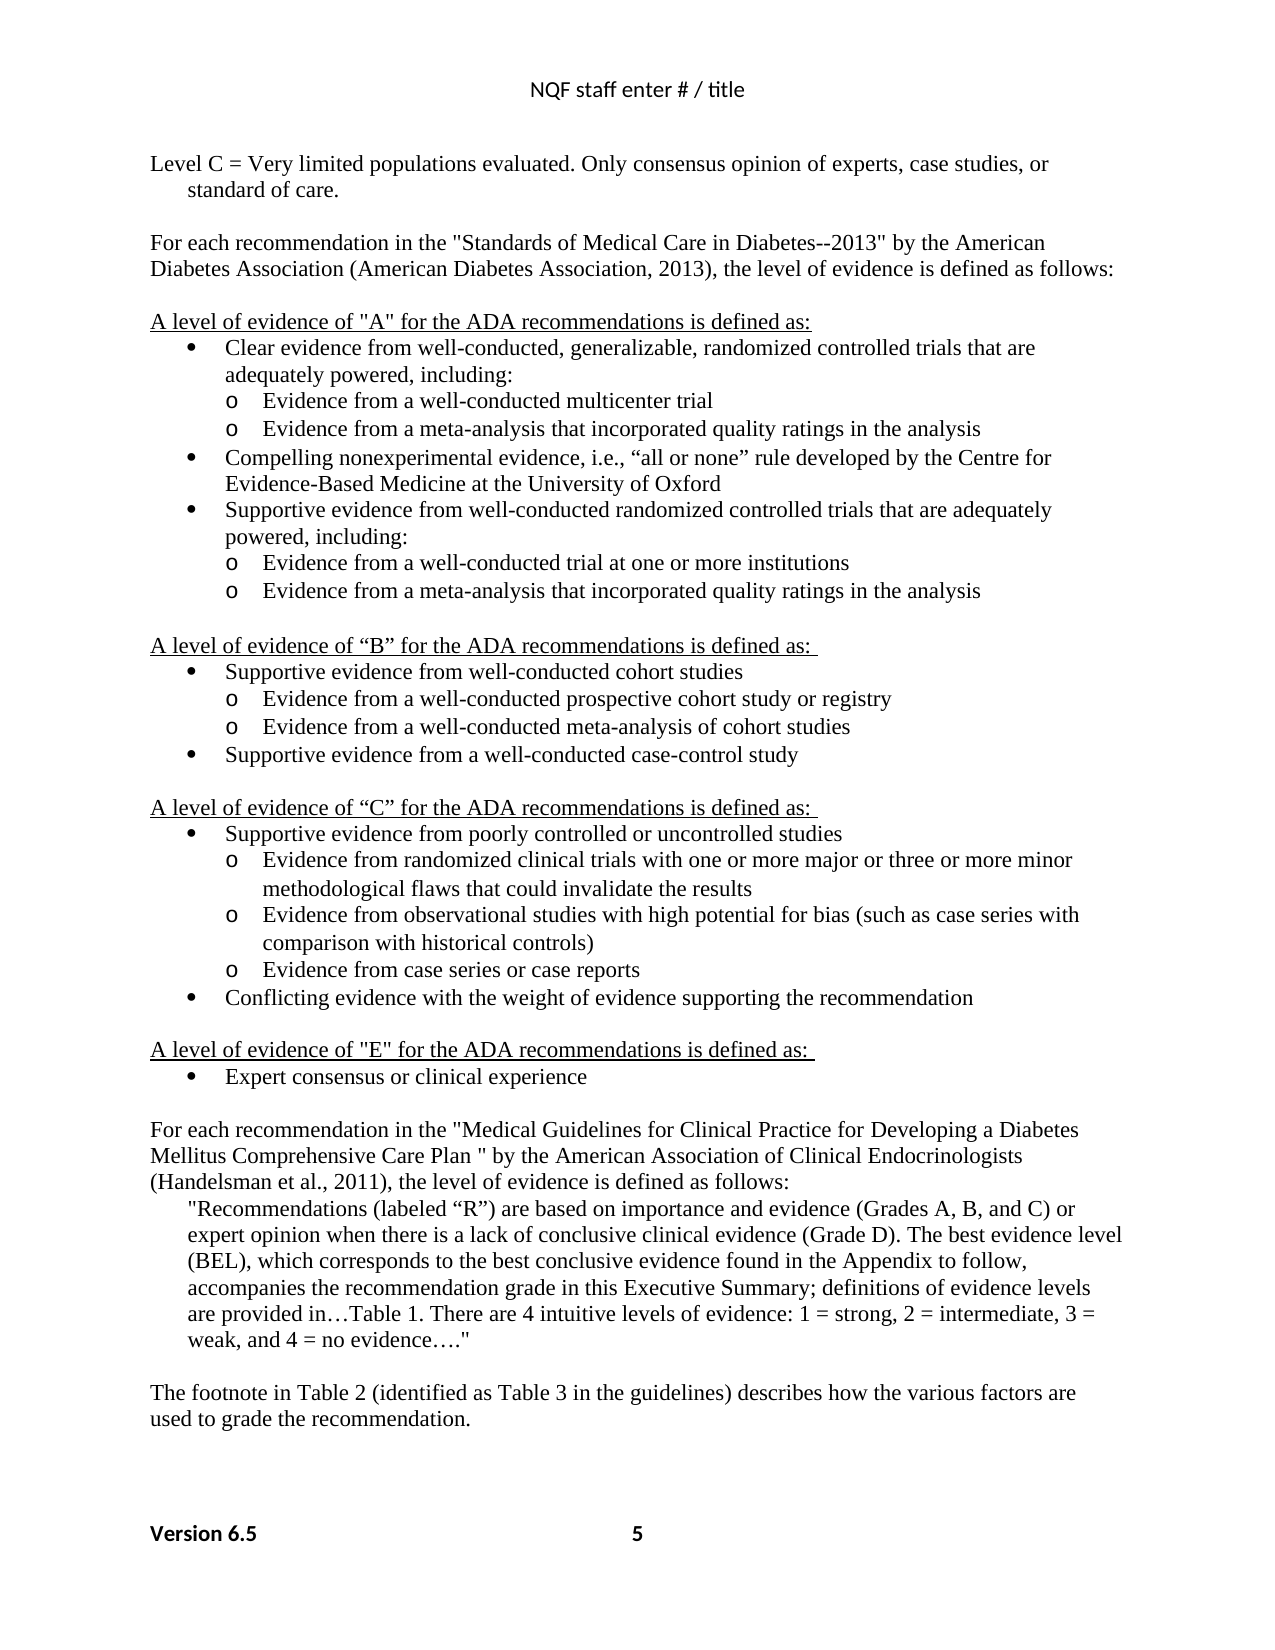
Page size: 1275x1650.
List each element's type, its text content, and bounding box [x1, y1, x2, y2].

list Conflicting evidence with the weight of evidence supporting the recommendation [187, 984, 1125, 1010]
list Clear evidence from well-conducted, generalizable, randomized controlled trials that are adequately powered, including: [187, 334, 1125, 387]
text A level of evidence of “B” for the ADA recommendations is defined as: [150, 632, 1125, 658]
list Evidence from a well-conducted meta-analysis of cohort studies [225, 713, 1125, 741]
text Level C = Very limited populations evaluated. Only consensus opinion of experts, case studies, or standard of care. [150, 150, 1125, 203]
list Compelling nonexperimental evidence, i.e., “all or none” rule developed by the Centre for Evidence-Based Medicine at the University of Oxford [187, 444, 1125, 496]
text For each recommendation in the "Standards of Medical Care in Diabetes--2013" by the American Diabetes Association (American Diabetes Association, 2013), the level of evidence is defined as follows: [150, 229, 1125, 282]
list Supportive evidence from well-conducted randomized controlled trials that are adequately powered, including: [187, 496, 1125, 549]
list Evidence from a meta-analysis that incorporated quality ratings in the analysis [225, 577, 1125, 606]
text A level of evidence of “C” for the ADA recommendations is defined as: [150, 794, 1125, 820]
text For each recommendation in the "Medical Guidelines for Clinical Practice for Developing a Diabetes Mellitus Comprehensive Care Plan " by the American Association of Clinical Endocrinologists (Handelsman et al., 2011), the level of evidence is defined as follows: [150, 1116, 1125, 1195]
list Supportive evidence from poorly controlled or uncontrolled studies [187, 820, 1125, 846]
text The footnote in Table 2 (identified as Table 3 in the guidelines) describes how the various factors are used to grade the recommendation. [150, 1379, 1125, 1432]
list Expert consensus or clinical experience [187, 1063, 1125, 1089]
list Evidence from a well-conducted trial at one or more institutions [225, 549, 1125, 577]
list Evidence from case series or case reports [225, 956, 1125, 984]
list Evidence from randomized clinical trials with one or more major or three or more minor methodological flaws that could invalidate the results [225, 846, 1125, 901]
text A level of evidence of "A" for the ADA recommendations is defined as: [150, 308, 1125, 334]
list Evidence from a well-conducted prospective cohort study or registry [225, 684, 1125, 713]
list Evidence from observational studies with high potential for bias (such as case series with comparison with historical controls) [225, 901, 1125, 956]
list Supportive evidence from a well-conducted case-control study [187, 741, 1125, 767]
list Supportive evidence from well-conducted cohort studies [187, 658, 1125, 684]
list Evidence from a meta-analysis that incorporated quality ratings in the analysis [225, 415, 1125, 444]
text A level of evidence of "E" for the ADA recommendations is defined as: [150, 1037, 1125, 1063]
list Evidence from a well-conducted multicenter trial [225, 387, 1125, 415]
text "Recommendations (labeled “R”) are based on importance and evidence (Grades A, B, and C) or expert opinion when there is a lack of conclusive clinical evidence (Grade D). The best evidence level (BEL), which corresponds to the best conclusive evidence found in the Appendix to follow, accompanies the recommendation grade in this Executive Summary; definitions of evidence levels are provided in…Table 1. There are 4 intuitive levels of evidence: 1 = strong, 2 = intermediate, 3 = weak, and 4 = no evidence…." [187, 1195, 1125, 1353]
